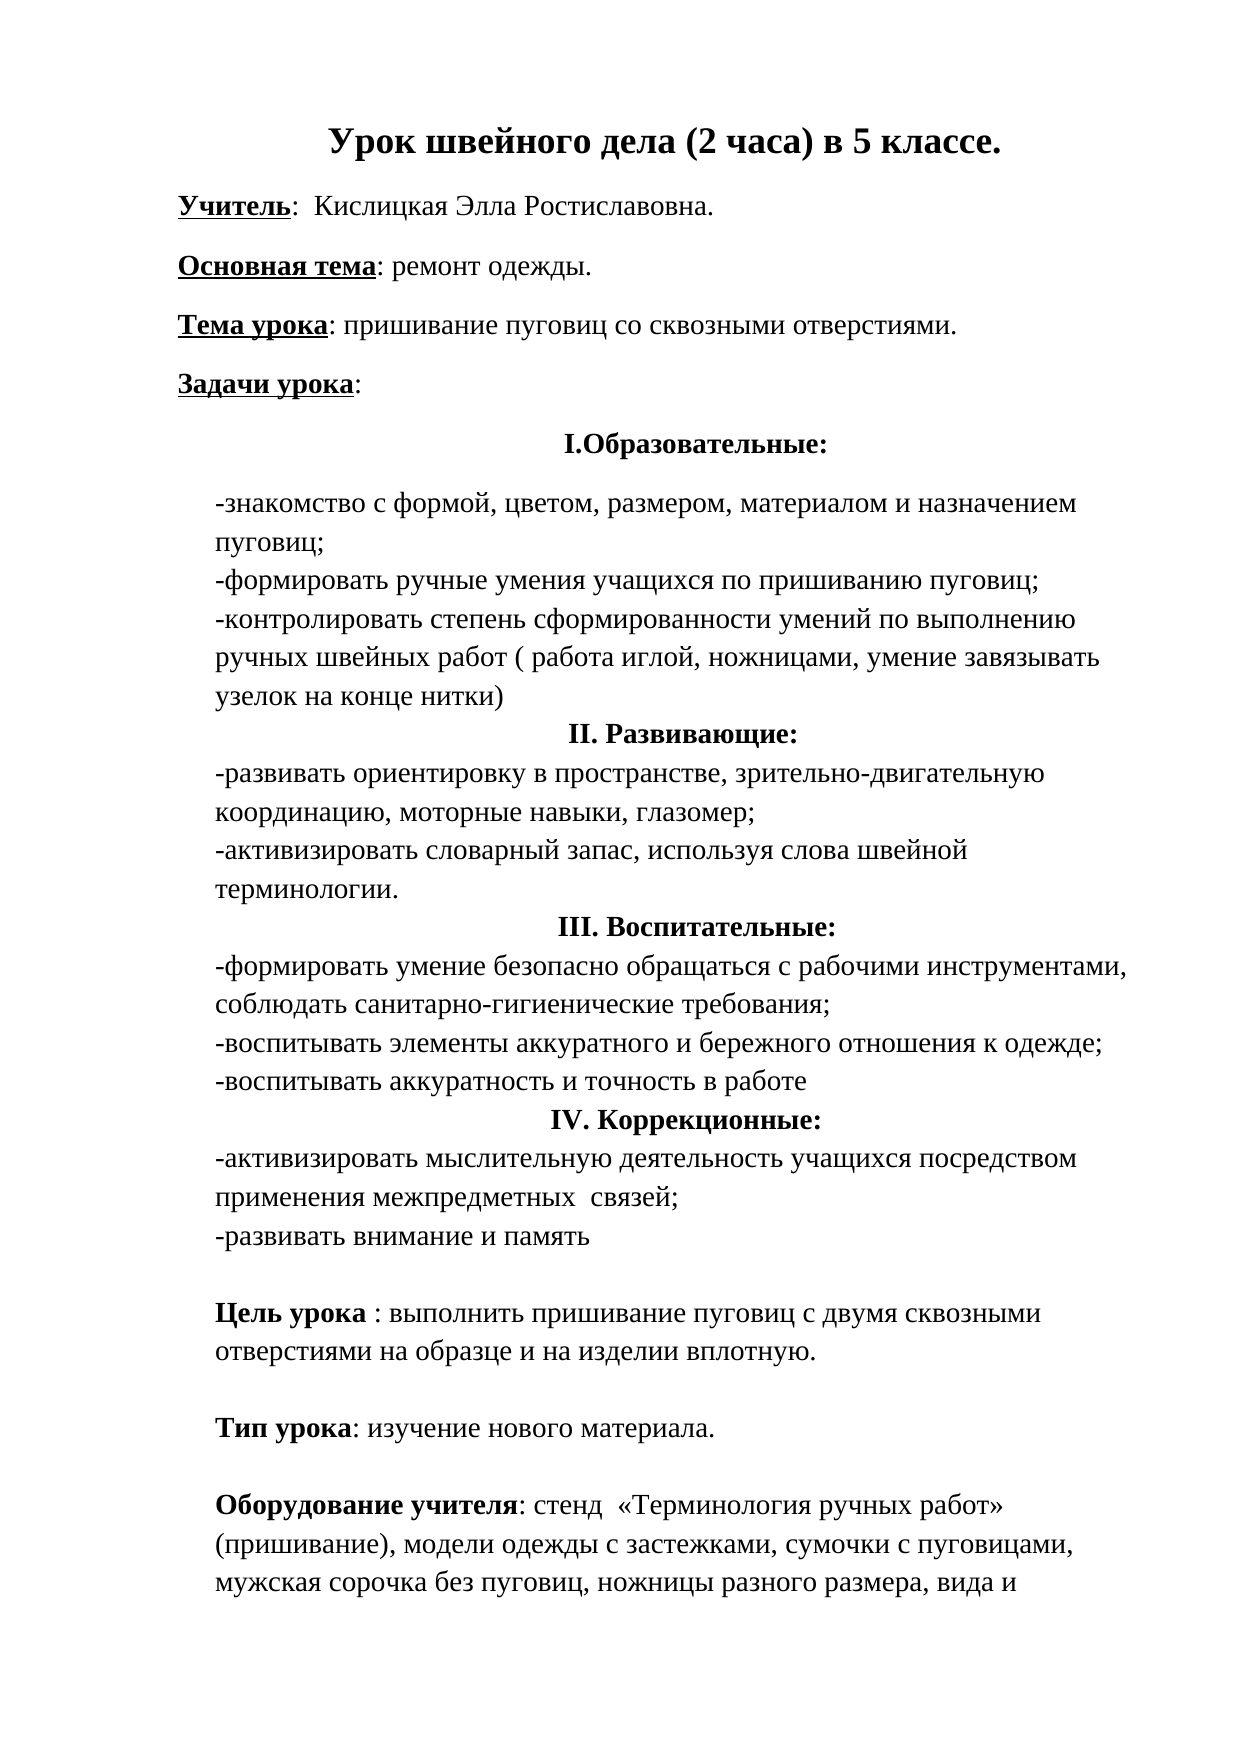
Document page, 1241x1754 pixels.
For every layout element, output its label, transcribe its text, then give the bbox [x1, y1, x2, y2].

text Задачи урока: [177, 367, 1152, 400]
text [215, 1487, 1152, 1598]
text Урок швейного дела (2 часа) в 5 классе. [177, 118, 1152, 161]
text Тип урока: изучение нового материала. [215, 1410, 1152, 1444]
text Основная тема: ремонт одежды. [177, 248, 1152, 281]
text -контролировать степень сформированности умений по выполнению ручных швейных работ ( работа иглой, ножницами, умение завязывать узелок на конце нитки) [215, 601, 1152, 712]
text -формировать ручные умения учащихся по пришиванию пуговиц; [215, 562, 1152, 596]
text III. Воспитательные: [215, 909, 1152, 943]
text -знакомство с формой, цветом, размером, материалом и назначением пуговиц; [215, 485, 1152, 557]
text Учитель: Кислицкая Элла Ростиславовна. [177, 188, 1152, 222]
text I.Образовательные: [177, 426, 1152, 459]
text IV. Коррекционные: [215, 1102, 1152, 1136]
text Тема урока: пришивание пуговиц со сквозными отверстиями. [177, 307, 1152, 341]
text -активизировать словарный запас, используя слова швейной терминологии. [215, 832, 1152, 904]
text -развивать ориентировку в пространстве, зрительно-двигательную координацию, моторные навыки, глазомер; [215, 755, 1152, 827]
text -развивать внимание и память [215, 1218, 1152, 1251]
text -формировать умение безопасно обращаться с рабочими инструментами, соблюдать санитарно-гигиенические требования; [215, 948, 1152, 1020]
text -воспитывать аккуратность и точность в работе [215, 1063, 1152, 1097]
text -активизировать мыслительную деятельность учащихся посредством применения межпредметных связей; [215, 1141, 1152, 1213]
text -воспитывать элементы аккуратного и бережного отношения к одежде; [215, 1025, 1152, 1058]
text Цель урока : выполнить пришивание пуговиц с двумя сквозными отверстиями на образце и на изделии вплотную. [215, 1295, 1152, 1367]
text II. Развивающие: [215, 717, 1152, 750]
